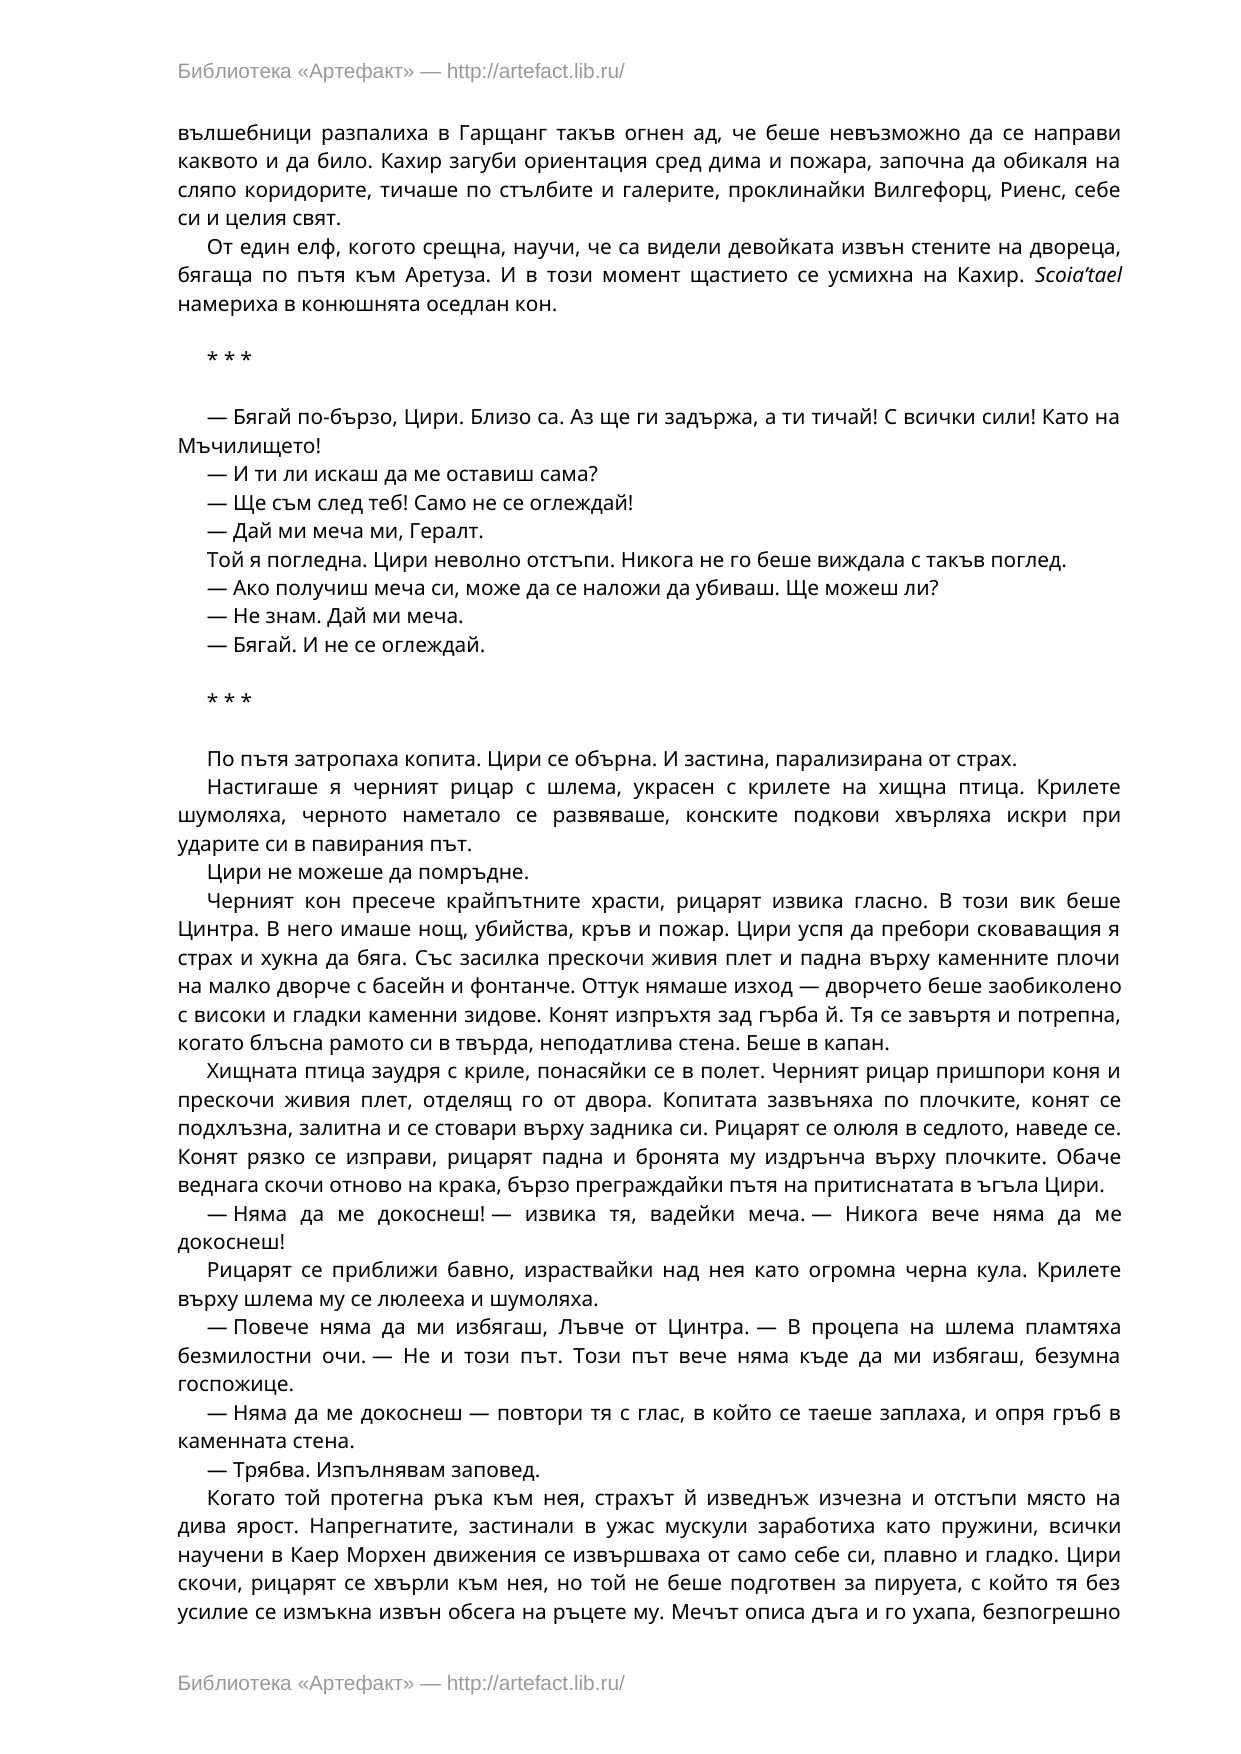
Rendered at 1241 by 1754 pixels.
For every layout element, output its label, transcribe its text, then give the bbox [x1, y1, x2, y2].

text Настигаше я черният рицар с шлема, украсен с крилете на хищна птица. Крилете шумоляха, черното наметало се развяваше, конските подкови хвърляха искри при ударите си в павирания път. [177, 772, 1122, 857]
text Рицарят се приближи бавно, израствайки над нея като огромна черна кула. Крилете върху шлема му се люлееха и шумоляха. [177, 1256, 1122, 1312]
text Цири не можеше да помръдне. [177, 857, 1122, 886]
text От един елф, когото срещна, научи, че са видели девойката извън стените на двореца, бягаща по пътя към Аретуза. И в този момент щастието се усмихна на Кахир. Scoia’tael намериха в конюшнята оседлан кон. [177, 232, 1122, 317]
text — И ти ли искаш да ме оставиш сама? [177, 459, 1122, 488]
text Хищната птица заудря с криле, понасяйки се в полет. Черният рицар пришпори коня и прескочи живия плет, отделящ го от двора. Копитата зазвъняха по плочките, конят се подхлъзна, залитна и се стовари върху задника си. Рицарят се олюля в седлото, наведе се. Конят рязко се изправи, рицарят падна и бронята му издрънча върху плочките. Обаче веднага скочи отново на крака, бързо преграждайки пътя на притиснатата в ъгъла Цири. [177, 1057, 1122, 1199]
text По пътя затропаха копита. Цири се обърна. И застина, парализирана от страх. [177, 744, 1122, 772]
text — Бягай по-бързо, Цири. Близо са. Аз ще ги задържа, а ти тичай! С всички сили! Като на Мъчилището! [177, 402, 1122, 459]
text — Няма да ме докоснеш — повтори тя с глас, в който се таеше заплаха, и опря гръб в каменната стена. [177, 1398, 1122, 1455]
subtitle * * * [177, 687, 1122, 715]
text Той я погледна. Цири неволно отстъпи. Никога не го беше виждала с такъв поглед. [177, 545, 1122, 573]
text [177, 1483, 1122, 1625]
text — Ще съм след теб! Само не се оглеждай! [177, 488, 1122, 516]
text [177, 118, 1122, 232]
text — Трябва. Изпълнявам заповед. [177, 1455, 1122, 1483]
text — Дай ми меча ми, Гералт. [177, 516, 1122, 545]
text Черният кон пресече крайпътните храсти, рицарят извика гласно. В този вик беше Цинтра. В него имаше нощ, убийства, кръв и пожар. Цири успя да пребори сковаващия я страх и хукна да бяга. Със засилка прескочи живия плет и падна върху каменните плочи на малко дворче с басейн и фонтанче. Оттук нямаше изход — дворчето беше заобиколено с високи и гладки каменни зидове. Конят изпръхтя зад гърба й. Тя се завъртя и потрепна, когато блъсна рамото си в твърда, неподатлива стена. Беше в капан. [177, 886, 1122, 1057]
text — Повече няма да ми избягаш, Лъвче от Цинтра. — В процепа на шлема пламтяха безмилостни очи. — Не и този път. Този път вече няма къде да ми избягаш, безумна госпожице. [177, 1312, 1122, 1398]
text — Бягай. И не се оглеждай. [177, 630, 1122, 658]
text — Не знам. Дай ми меча. [177, 602, 1122, 630]
text — Ако получиш меча си, може да се наложи да убиваш. Ще можеш ли? [177, 573, 1122, 602]
subtitle * * * [177, 346, 1122, 374]
text — Няма да ме докоснеш! — извика тя, вадейки меча. — Никога вече няма да ме докоснеш! [177, 1199, 1122, 1256]
